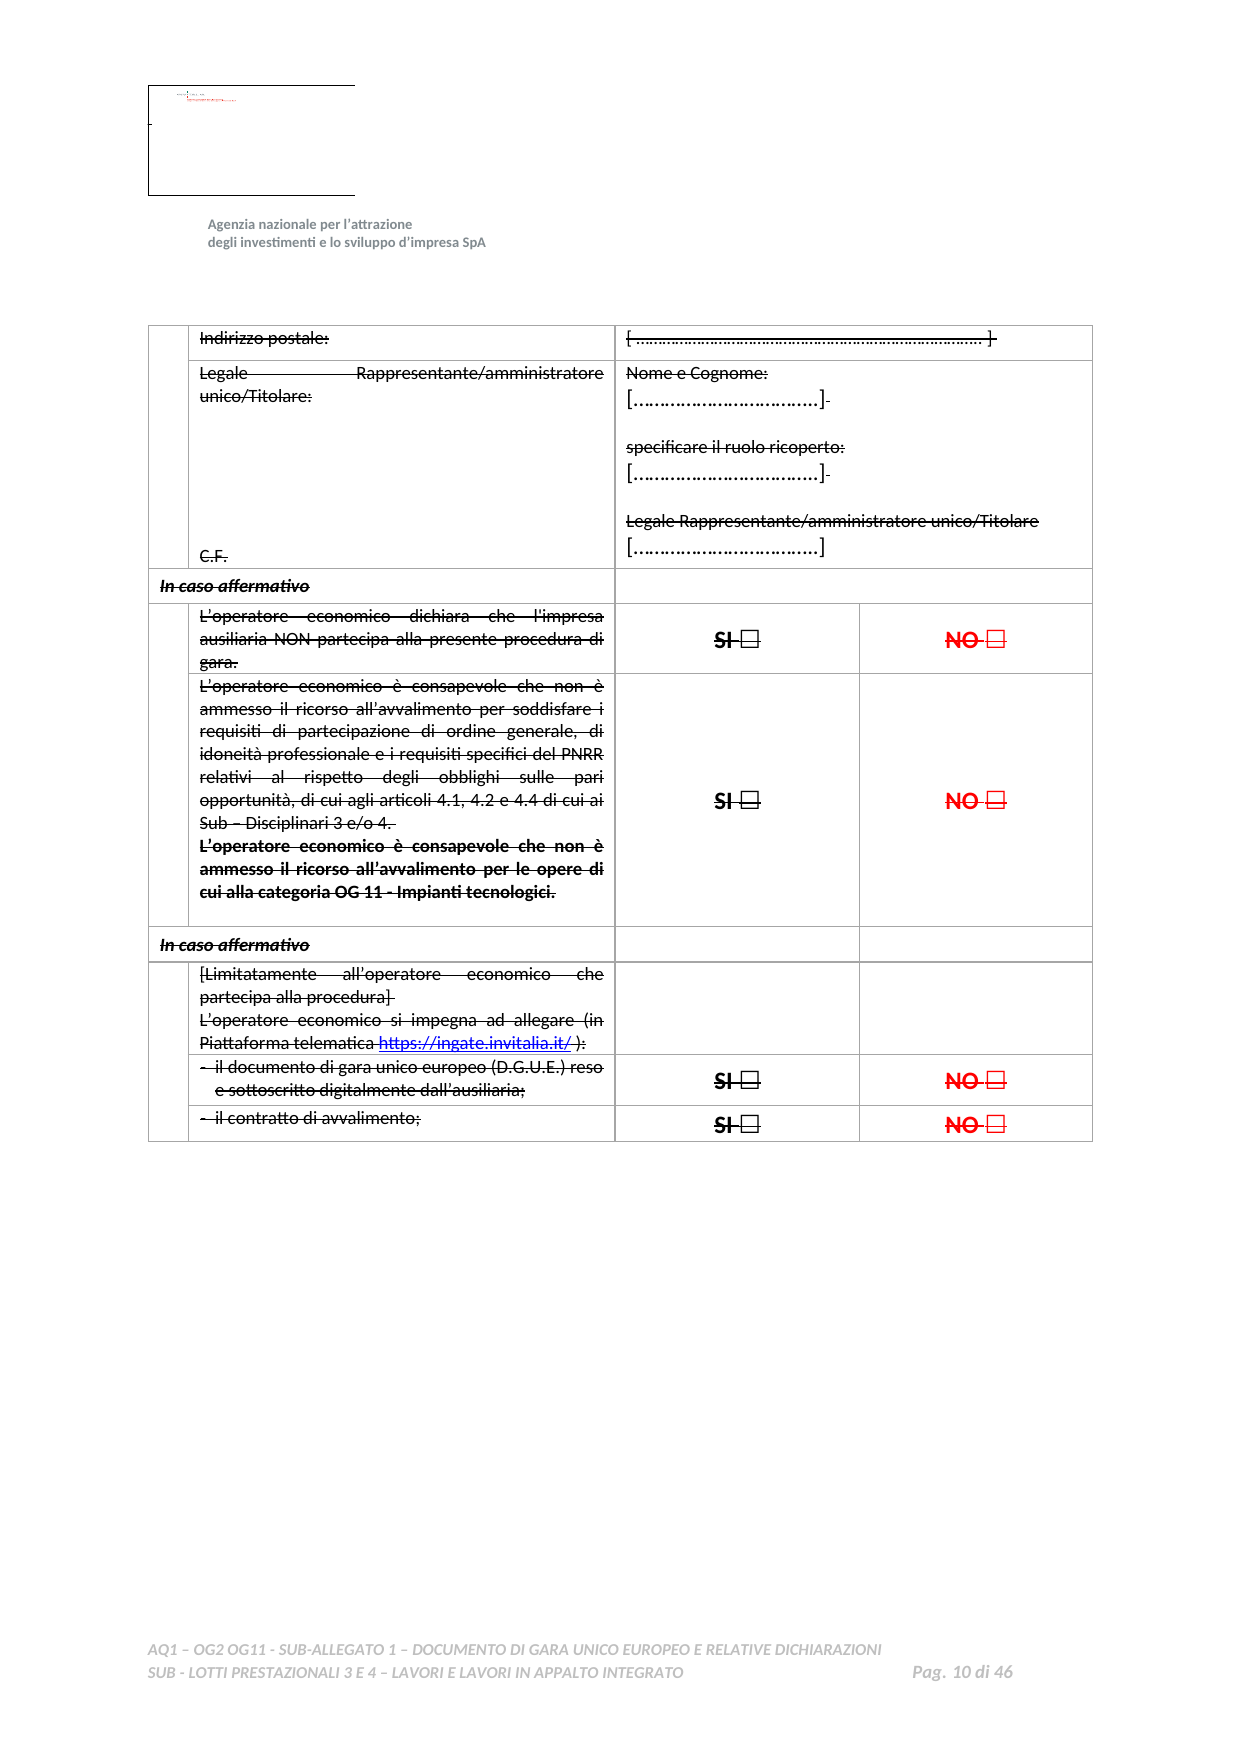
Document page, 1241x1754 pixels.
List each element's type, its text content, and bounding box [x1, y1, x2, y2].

table_cell [616, 963, 859, 1054]
table_cell [616, 927, 859, 961]
table_cell il contratto di avvalimento; [189, 1106, 614, 1141]
table_cell In caso affermativo [149, 569, 614, 603]
table_cell NO [860, 1055, 1092, 1105]
table_cell In caso affermativo [149, 927, 614, 961]
table_cell SI [616, 1106, 859, 1141]
table_cell NO [860, 604, 1092, 673]
table_cell [ …………………………………………………………………….. ] [616, 326, 1092, 360]
table_cell NO [860, 1106, 1092, 1141]
table_cell [Limitatamente all’operatore economico che partecipa alla procedura] L’operatore economico si impegna ad allegare (in Piattaforma telematica https://ingate.invitalia.it/ ): [189, 963, 614, 1054]
table_cell SI [616, 1055, 859, 1105]
table_cell Nome e Cognome: specificare il ruolo ricoperto: Legale Rappresentante/amministratore unico/Titolare [616, 361, 1092, 568]
table_cell SI [616, 674, 859, 926]
table_cell [860, 963, 1092, 1054]
table_cell SI [616, 604, 859, 673]
table_cell L’operatore economico è consapevole che non è ammesso il ricorso all’avvalimento per soddisfare i requisiti di partecipazione di ordine generale, di idoneità professionale e i requisiti specifici del PNRR relativi al rispetto degli obblighi sulle pari opportunità, di cui agli articoli 4.1, 4.2 e 4.4 di cui ai Sub – Disciplinari 3 e/o 4. L’operatore economico è consapevole che non è ammesso il ricorso all’avvalimento per le opere di cui alla categoria OG 11 - Impianti tecnologici. [189, 674, 614, 926]
table_cell Indirizzo postale: [189, 326, 614, 360]
table_cell il documento di gara unico europeo (D.G.U.E.) reso e sottoscritto digitalmente dall’ausiliaria; [189, 1055, 614, 1105]
table_cell [149, 604, 188, 926]
table_cell [149, 963, 188, 1141]
table_cell [860, 927, 1092, 961]
table_cell Legale Rappresentante/amministratore unico/Titolare: C.F. [189, 361, 614, 568]
table_cell L’operatore economico dichiara che l'impresa ausiliaria NON partecipa alla presente procedura di gara. [189, 604, 614, 673]
table_cell NO [860, 674, 1092, 926]
table_cell [616, 569, 1092, 603]
